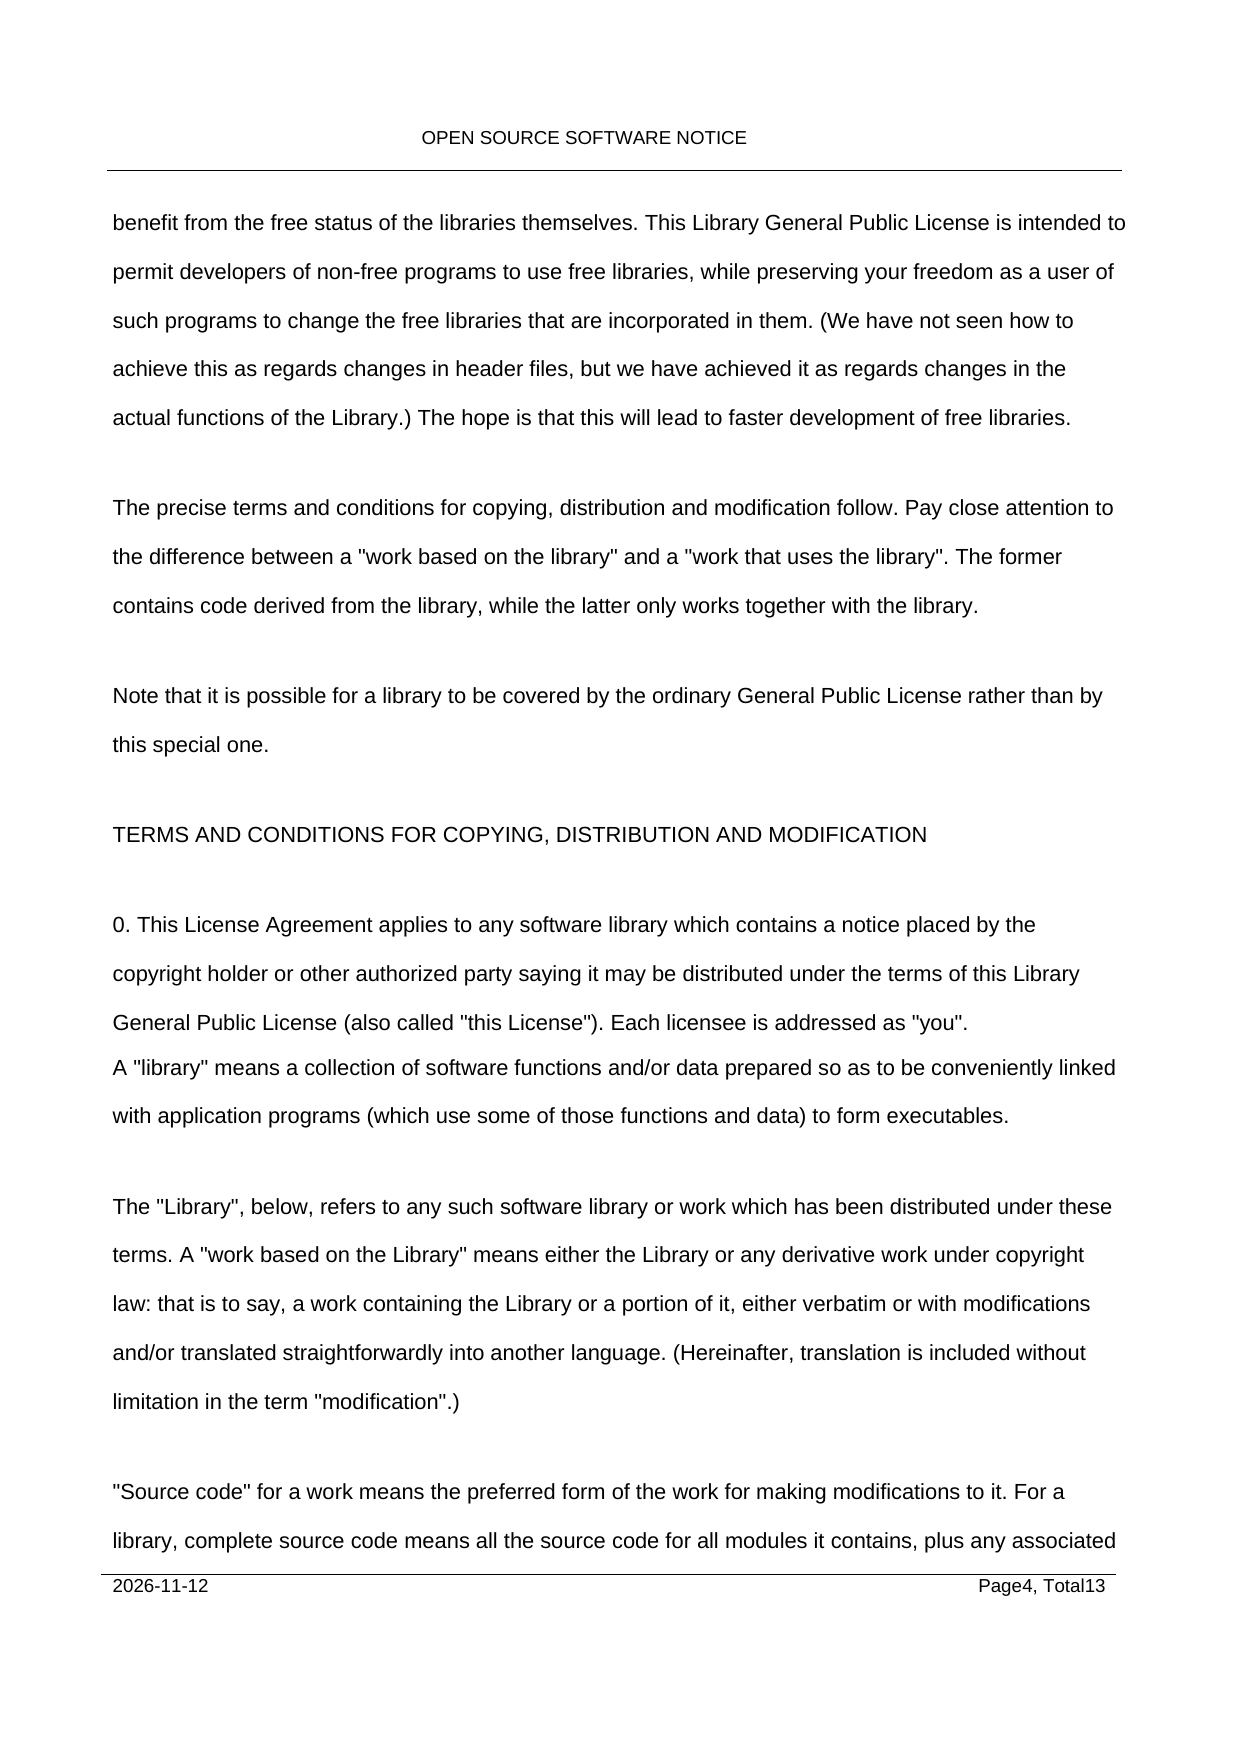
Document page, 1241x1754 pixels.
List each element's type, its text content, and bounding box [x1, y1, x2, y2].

text TERMS AND CONDITIONS FOR COPYING, DISTRIBUTION AND MODIFICATION [112, 818, 1128, 851]
text The precise terms and conditions for copying, distribution and modification follow. Pay close attention to the difference between a "work based on the library" and a "work that uses the library". The former contains code derived from the library, while the latter only works together with the library. [112, 492, 1128, 622]
text A "library" means a collection of software functions and/or data prepared so as to be conveniently linked with application programs (which use some of those functions and data) to form executables. [112, 1051, 1128, 1132]
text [112, 206, 1128, 434]
text 0. This License Agreement applies to any software library which contains a notice placed by the copyright holder or other authorized party saying it may be distributed under the terms of this Library General Public License (also called "this License"). Each licensee is addressed as "you". [112, 908, 1128, 1038]
text The "Library", below, refers to any such software library or work which has been distributed under these terms. A "work based on the Library" means either the Library or any derivative work under copyright law: that is to say, a work containing the Library or a portion of it, either verbatim or with modifications and/or translated straightforwardly into another language. (Hereinafter, translation is included without limitation in the term "modification".) [112, 1190, 1128, 1417]
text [112, 1475, 1128, 1556]
text Note that it is possible for a library to be covered by the ordinary General Public License rather than by this special one. [112, 679, 1128, 761]
